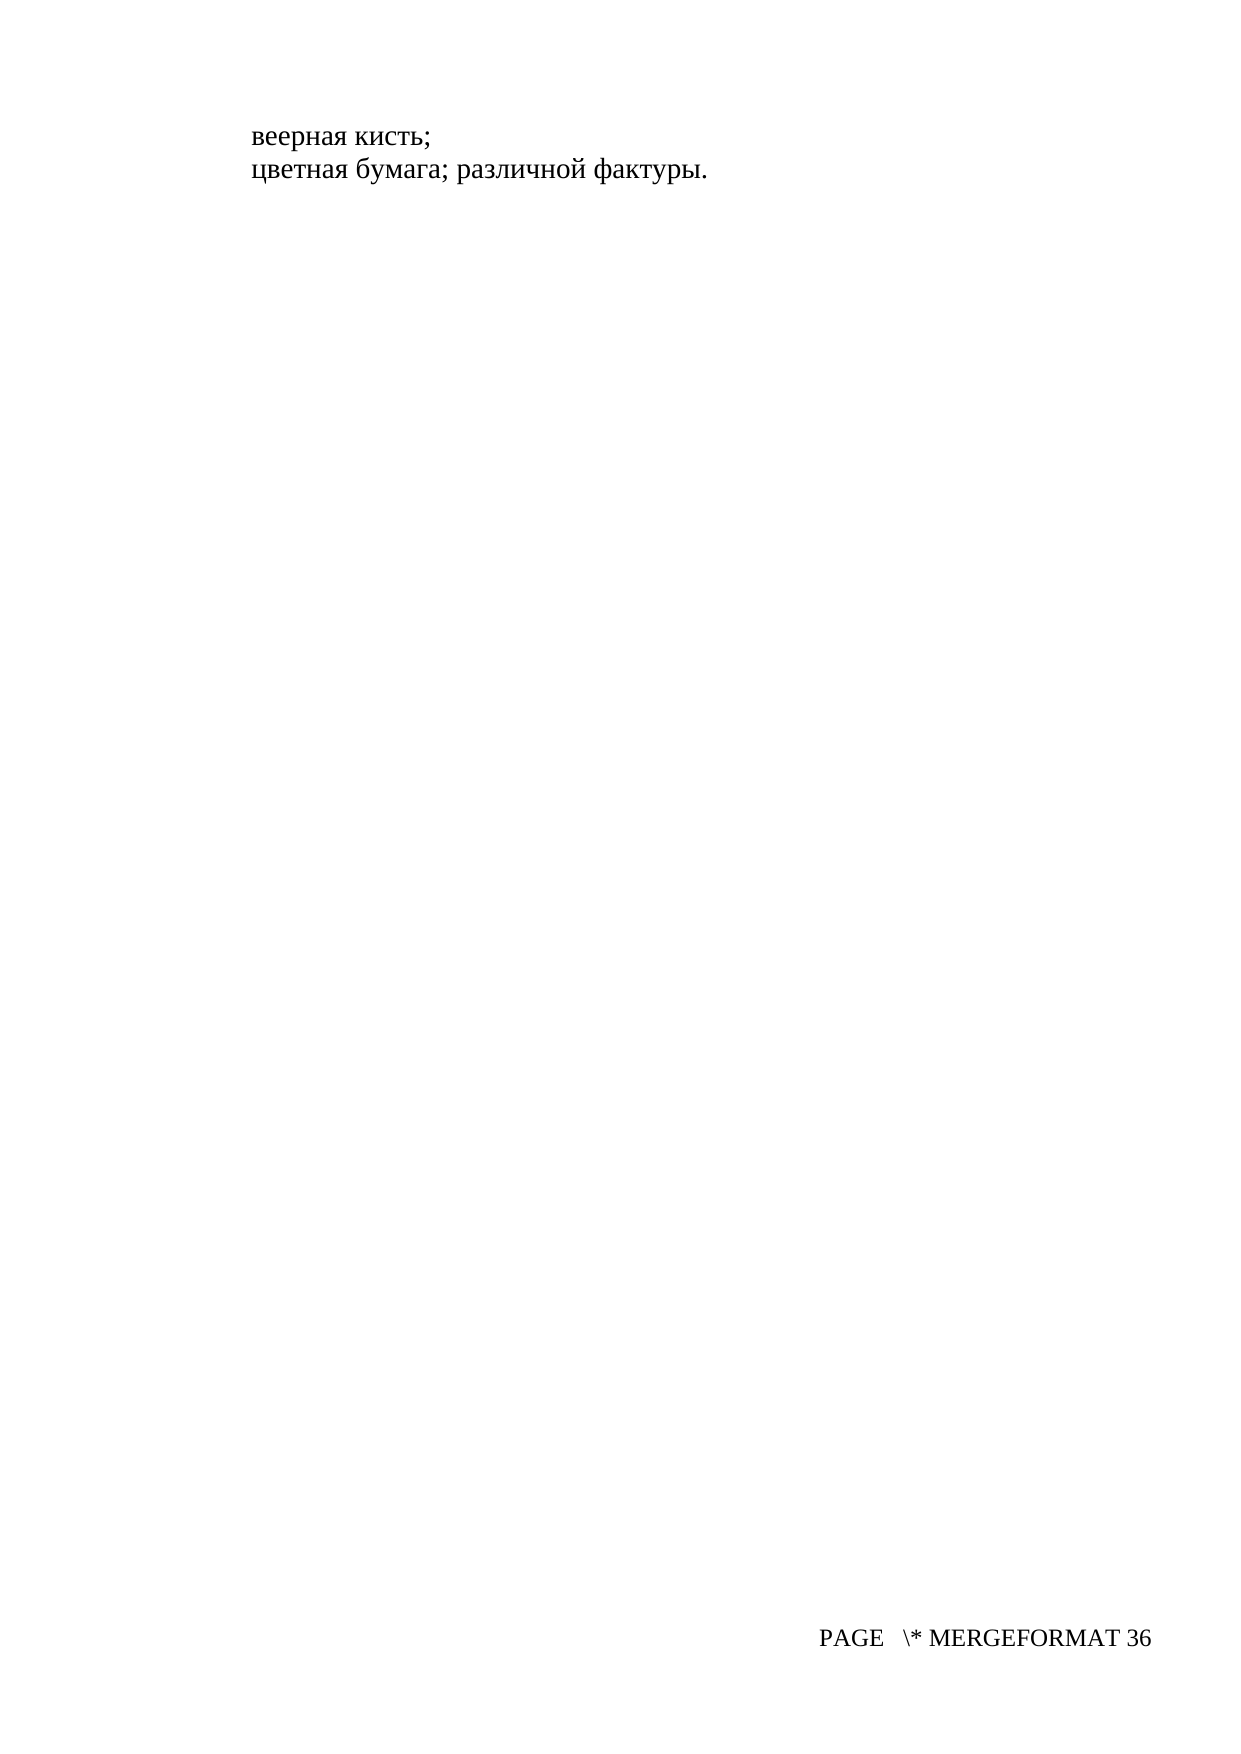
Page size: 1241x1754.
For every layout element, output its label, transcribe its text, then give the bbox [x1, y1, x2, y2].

text цветная бумага; различной фактуры. [177, 152, 1152, 185]
text веерная кисть; [177, 118, 1152, 152]
